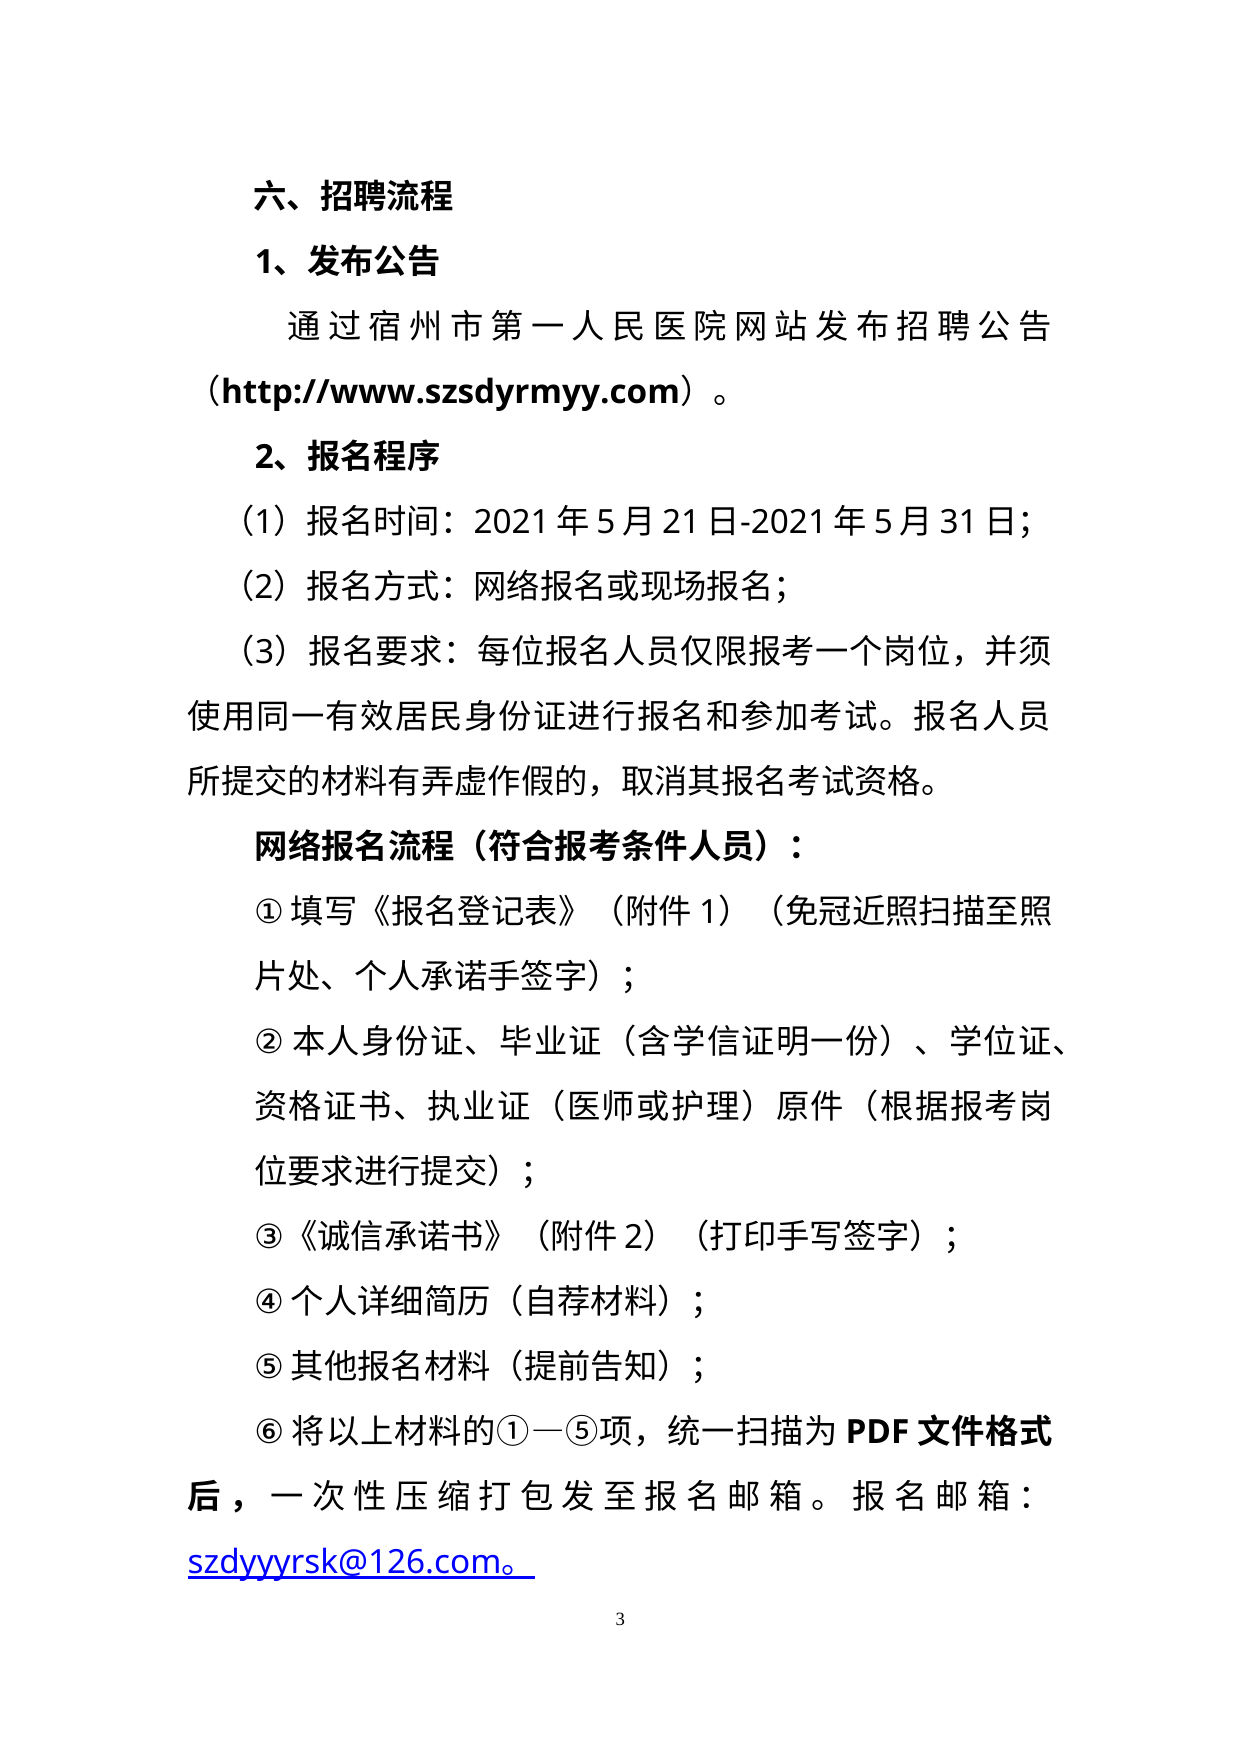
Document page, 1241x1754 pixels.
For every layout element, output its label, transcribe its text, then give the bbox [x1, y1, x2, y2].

text ①填写《报名登记表》（附件1）（免冠近照扫描至照片处、个人承诺手签字）； [254, 877, 1053, 1007]
text （1）报名时间：2021年5月21日-2021年5月31日； [187, 487, 1053, 552]
text 1、发布公告 [187, 227, 1053, 292]
text ④个人详细简历（自荐材料）； [254, 1267, 1053, 1332]
text 2、报名程序 [187, 422, 1053, 487]
text 通过宿州市第一人民医院网站发布招聘公告（http://www.szsdyrmyy.com）。 [187, 292, 1053, 422]
text ②本人身份证、毕业证（含学信证明一份）、学位证、资格证书、执业证（医师或护理）原件（根据报考岗位要求进行提交）； [254, 1007, 1053, 1202]
text ⑥将以上材料的①—⑤项，统一扫描为PDF文件格式后，一次性压缩打包发至报名邮箱。报名邮箱：szdyyyrsk@126.com。 [187, 1397, 1053, 1592]
text （3）报名要求：每位报名人员仅限报考一个岗位，并须使用同一有效居民身份证进行报名和参加考试。报名人员所提交的材料有弄虚作假的，取消其报名考试资格。 [187, 617, 1053, 812]
text （2）报名方式：网络报名或现场报名； [187, 552, 1053, 617]
text 网络报名流程（符合报考条件人员）： [187, 812, 1053, 877]
text ⑤其他报名材料（提前告知）； [254, 1332, 1053, 1397]
text 六、招聘流程 [187, 162, 1053, 227]
text ③《诚信承诺书》（附件2）（打印手写签字）； [254, 1202, 1053, 1267]
